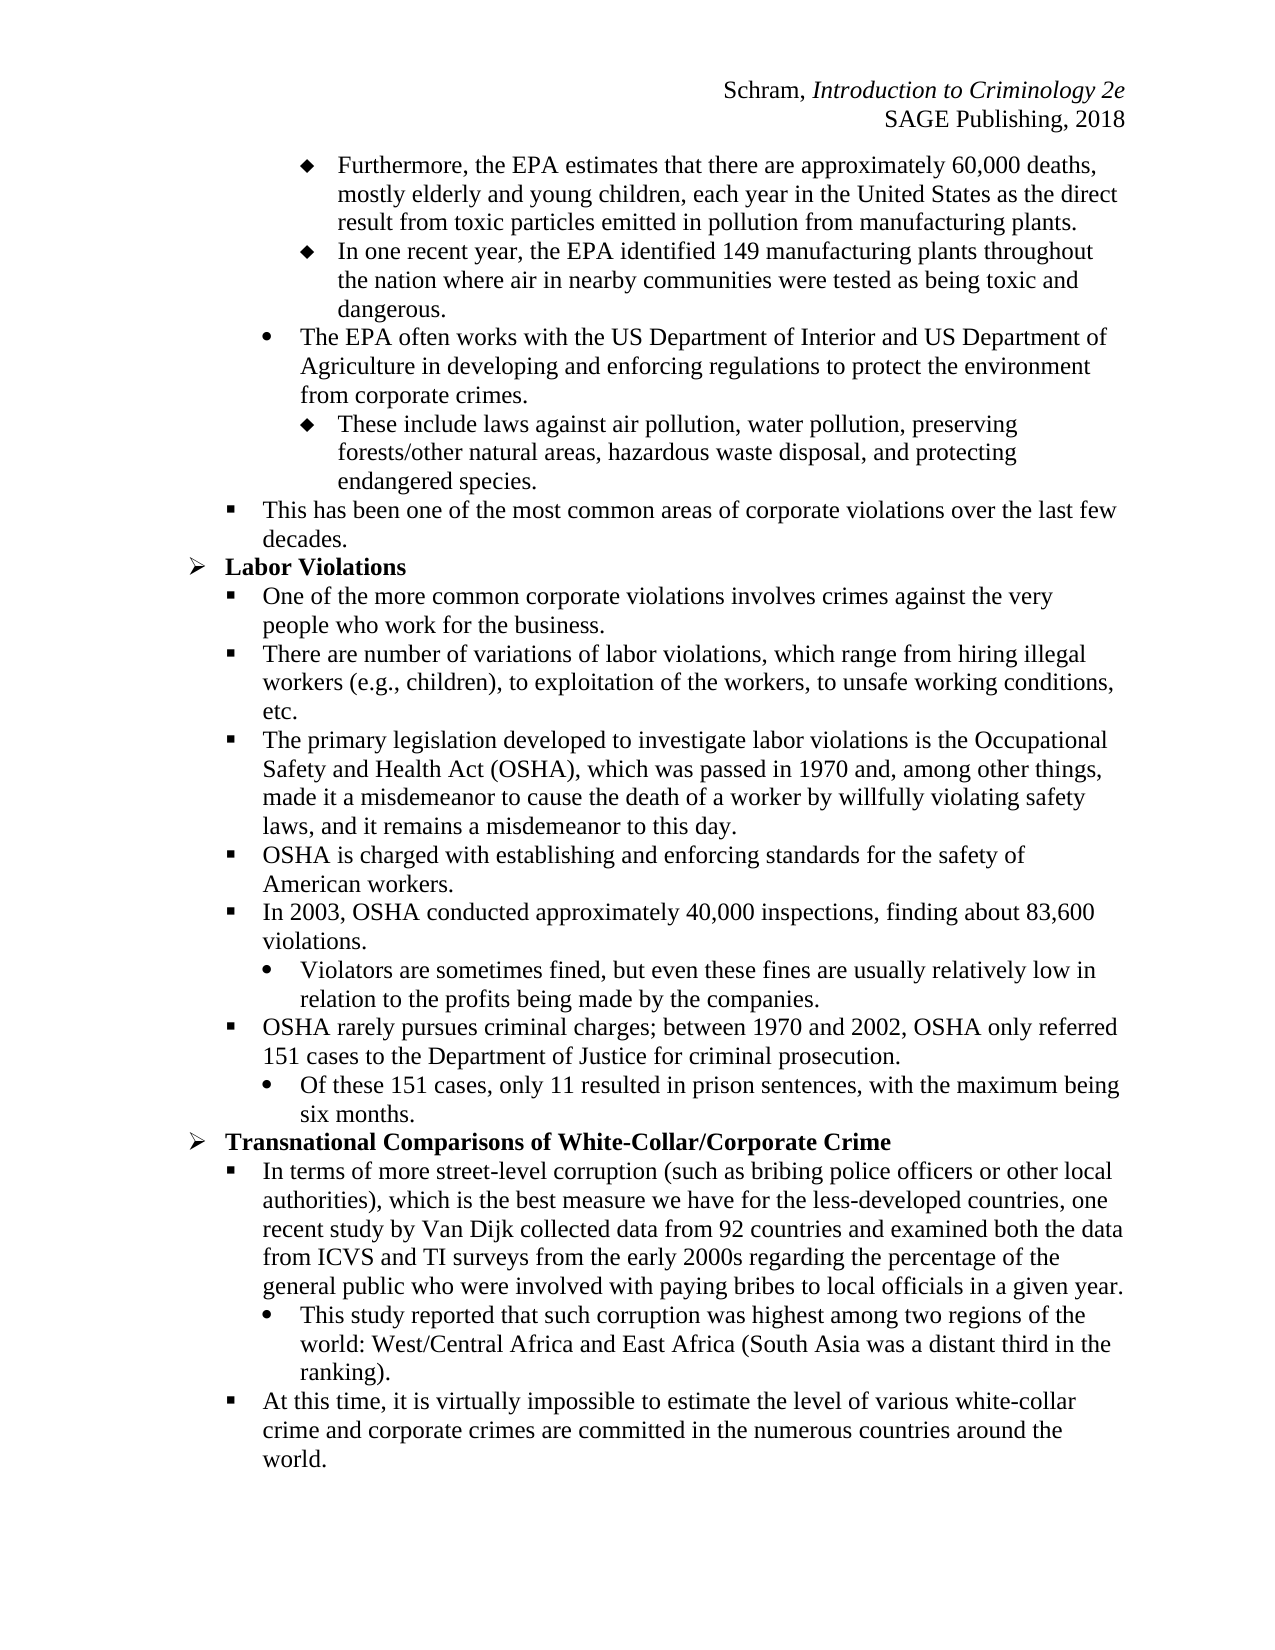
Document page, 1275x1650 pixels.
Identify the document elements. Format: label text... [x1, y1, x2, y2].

list In terms of more street-level corruption (such as bribing police officers or other local authorities), which is the best measure we have for the less-developed countries, one recent study by Van Dijk collected data from 92 countries and examined both the data from ICVS and TI surveys from the early 2000s regarding the percentage of the general public who were involved with paying bribes to local officials in a given year. [225, 1156, 1125, 1300]
list The primary legislation developed to investigate labor violations is the Occupational Safety and Health Act (OSHA), which was passed in 1970 and, among other things, made it a misdemeanor to cause the death of a worker by willfully violating safety laws, and it remains a misdemeanor to this day. [225, 725, 1125, 840]
list Transnational Comparisons of White-Collar/Corporate Crime [187, 1127, 1125, 1156]
list In one recent year, the EPA identified 149 manufacturing plants throughout the nation where air in nearby communities were tested as being toxic and dangerous. [300, 236, 1125, 322]
list Of these 151 cases, only 11 resulted in prison sentences, with the maximum being six months. [262, 1070, 1125, 1127]
list OSHA is charged with establishing and enforcing standards for the safety of American workers. [225, 840, 1125, 897]
list One of the more common corporate violations involves crimes against the very people who work for the business. [225, 581, 1125, 639]
list At this time, it is virtually impossible to estimate the level of various white-collar crime and corporate crimes are committed in the numerous countries around the world. [225, 1386, 1125, 1472]
list The EPA often works with the US Department of Interior and US Department of Agriculture in developing and enforcing regulations to protect the environment from corporate crimes. [262, 322, 1125, 409]
list There are number of variations of labor violations, which range from hiring illegal workers (e.g., children), to exploitation of the workers, to unsafe working conditions, etc. [225, 639, 1125, 725]
list Furthermore, the EPA estimates that there are approximately 60,000 deaths, mostly elderly and young children, each year in the United States as the direct result from toxic particles emitted in pollution from manufacturing plants. [300, 150, 1125, 236]
list This study reported that such corruption was highest among two regions of the world: West/Central Africa and East Africa (South Asia was a distant third in the ranking). [262, 1300, 1125, 1386]
list These include laws against air pollution, water pollution, preserving forests/other natural areas, hazardous waste disposal, and protecting endangered species. [300, 409, 1125, 495]
list Violators are sometimes fined, but even these fines are usually relatively low in relation to the profits being made by the companies. [262, 955, 1125, 1012]
list Labor Violations [187, 552, 1125, 581]
list OSHA rarely pursues criminal charges; between 1970 and 2002, OSHA only referred 151 cases to the Department of Justice for criminal prosecution. [225, 1012, 1125, 1070]
list In 2003, OSHA conducted approximately 40,000 inspections, finding about 83,600 violations. [225, 897, 1125, 955]
list This has been one of the most common areas of corporate violations over the last few decades. [225, 495, 1125, 552]
